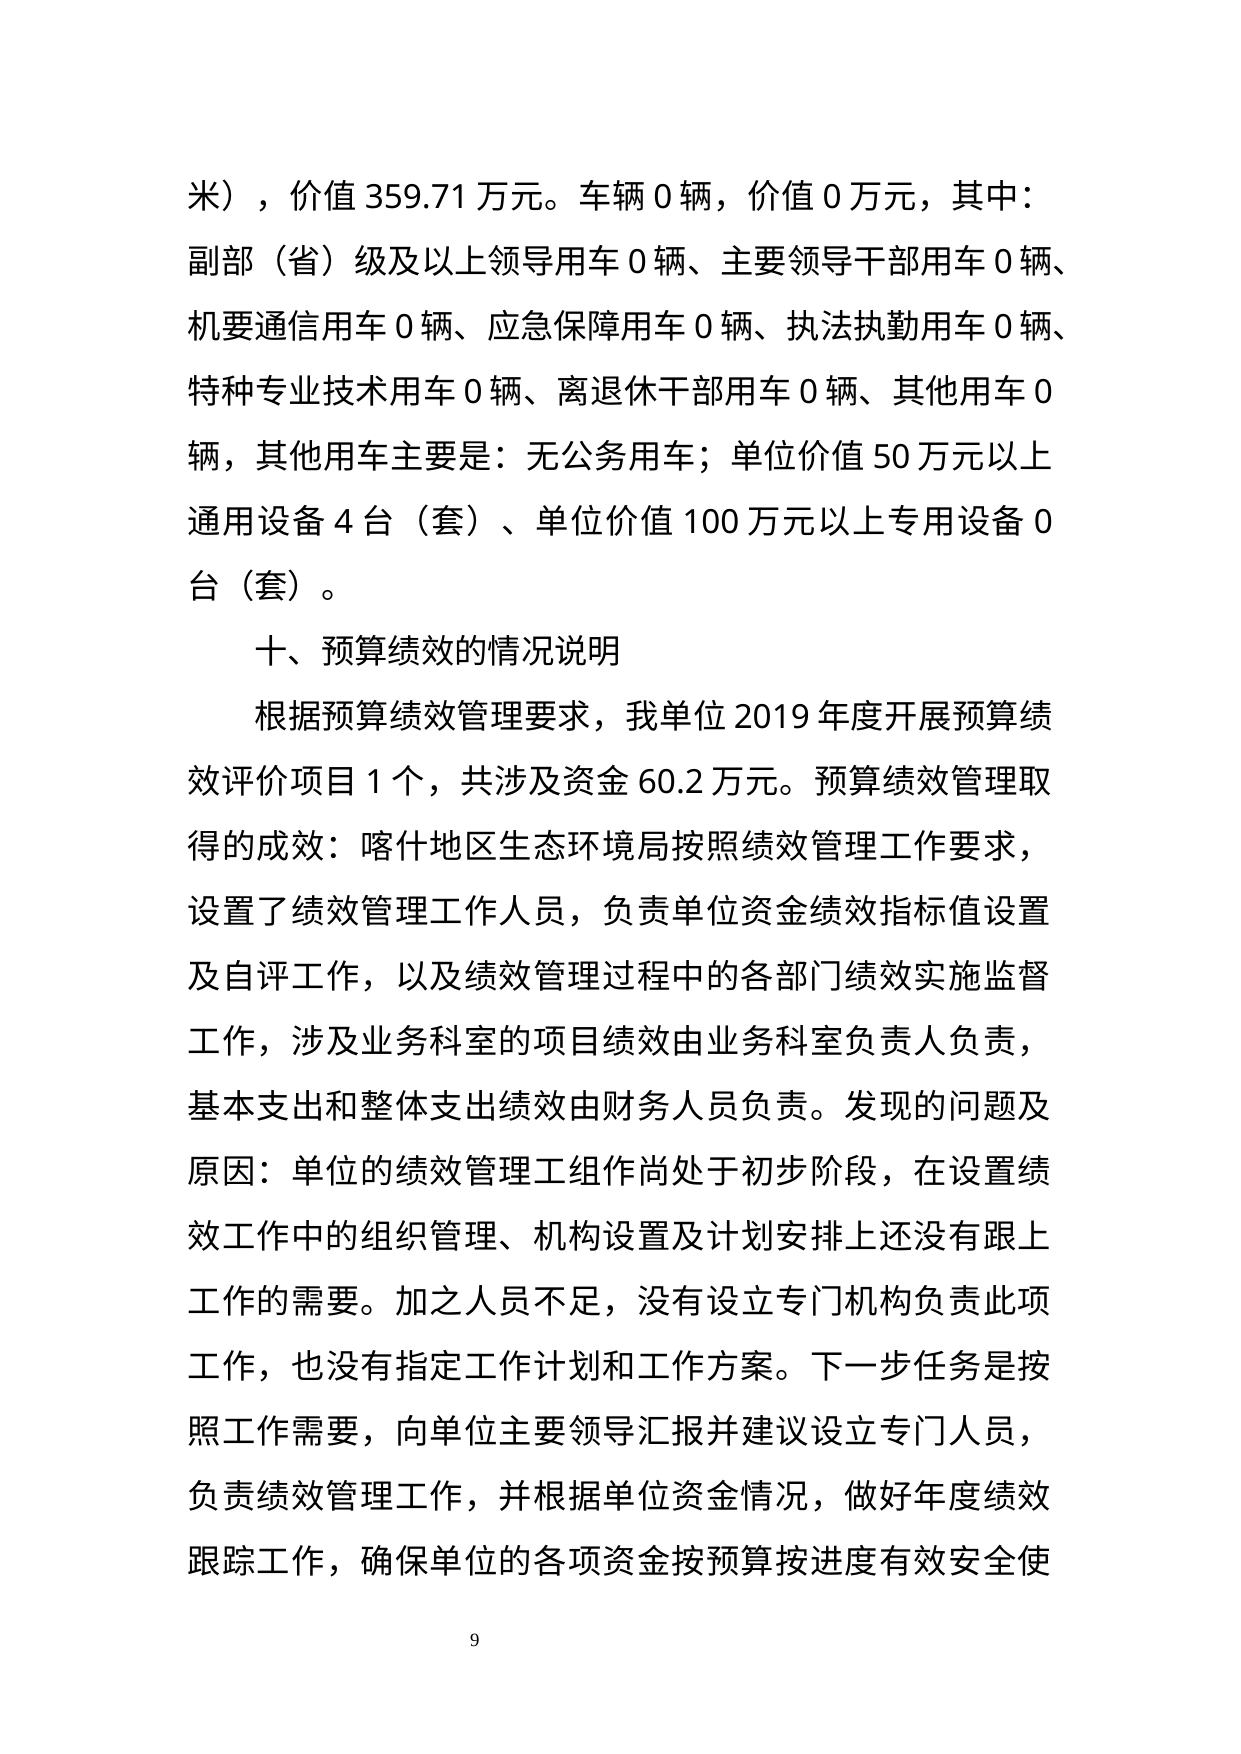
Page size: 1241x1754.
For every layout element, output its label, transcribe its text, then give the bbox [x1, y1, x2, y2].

text 十、预算绩效的情况说明 [187, 617, 1053, 682]
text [187, 162, 1053, 617]
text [187, 682, 1053, 1592]
